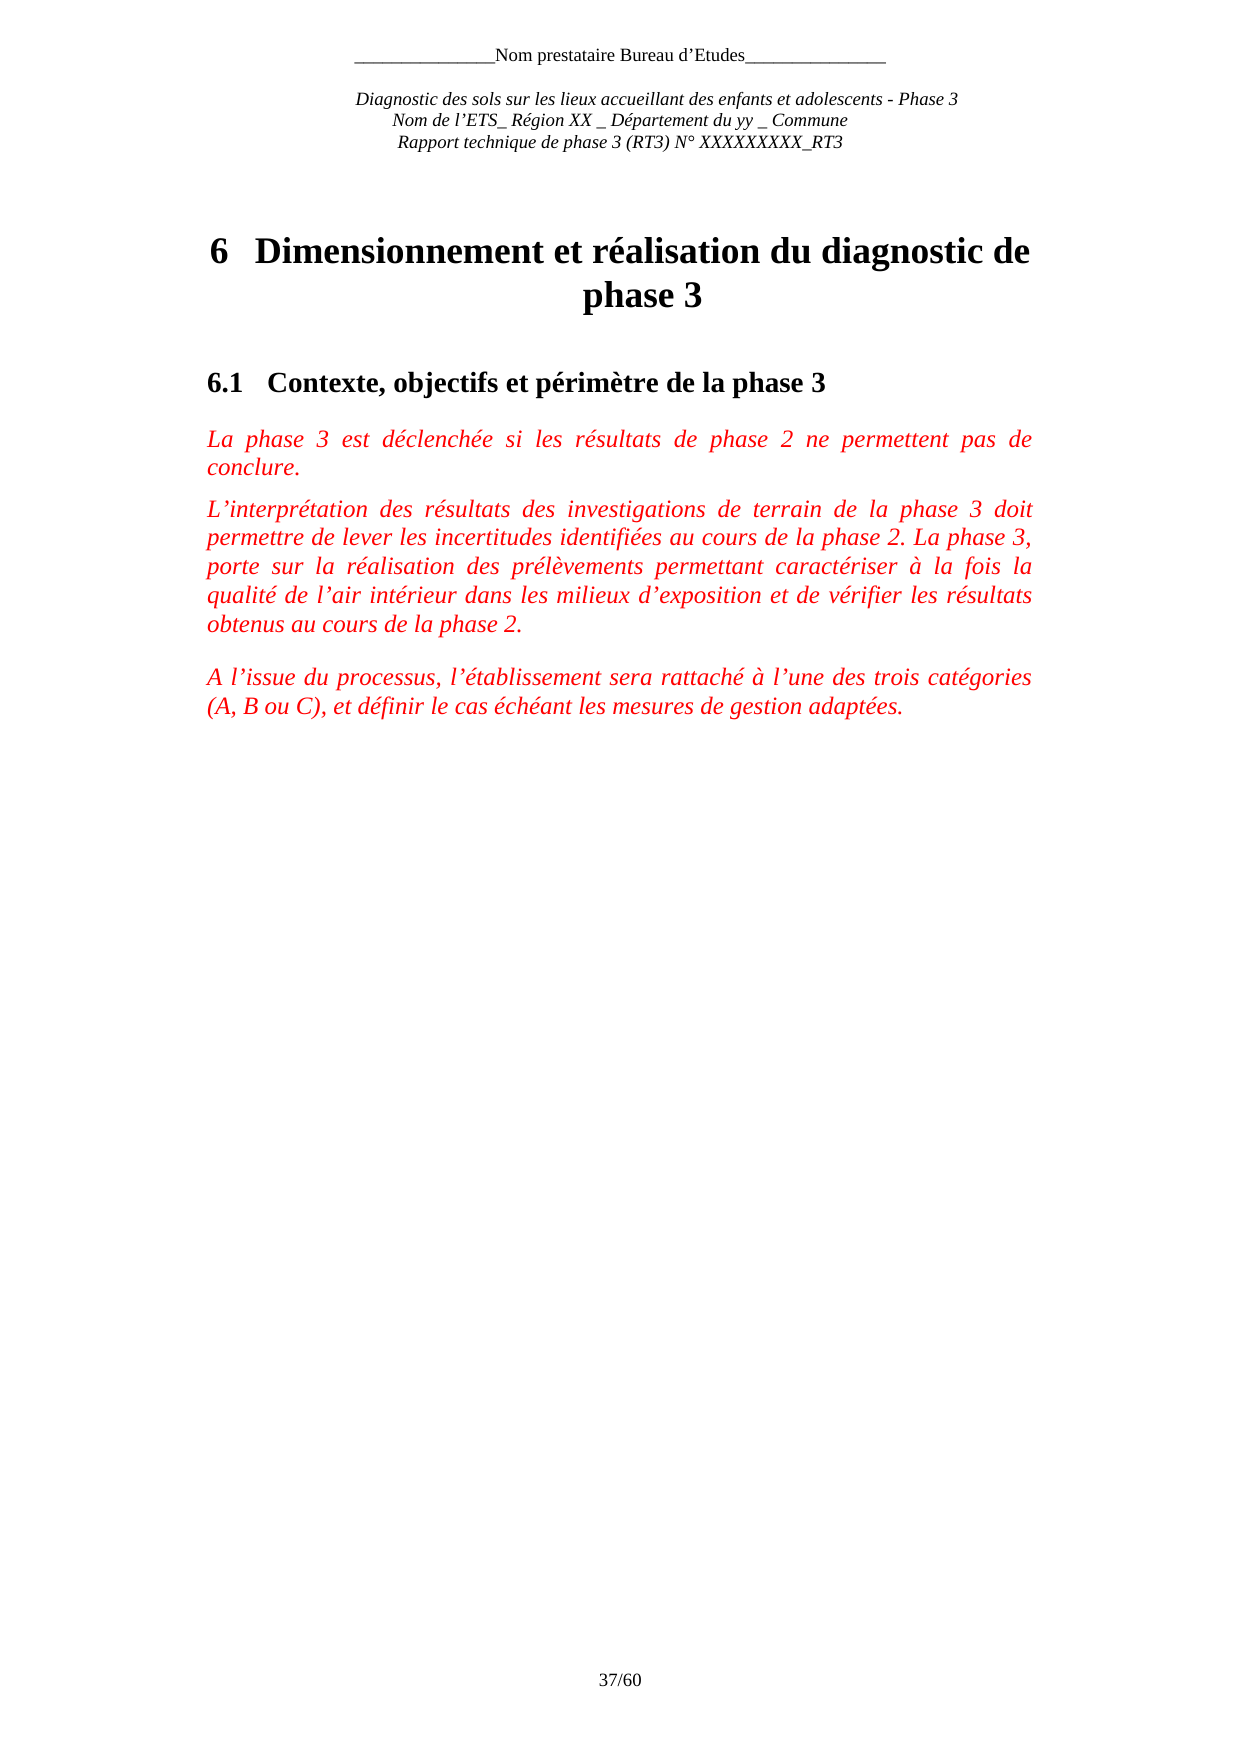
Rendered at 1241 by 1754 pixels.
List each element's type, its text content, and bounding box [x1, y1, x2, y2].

text La phase 3 est déclenchée si les résultats de phase 2 ne permettent pas de conclure. [207, 424, 1033, 481]
text A l’issue du processus, l’établissement sera rattaché à l’une des trois catégories (A, B ou C), et définir le cas échéant les mesures de gestion adaptées. [207, 662, 1033, 720]
subtitle Dimensionnement et réalisation du diagnostic de phase 3 [207, 229, 1033, 315]
subtitle Contexte, objectifs et périmètre de la phase 3 [207, 365, 1033, 399]
text L’interprétation des résultats des investigations de terrain de la phase 3 doit permettre de lever les incertitudes identifiées au cours de la phase 2. La phase 3, porte sur la réalisation des prélèvements permettant caractériser à la fois la qualité de l’air intérieur dans les milieux d’exposition et de vérifier les résultats obtenus au cours de la phase 2. [207, 494, 1033, 637]
